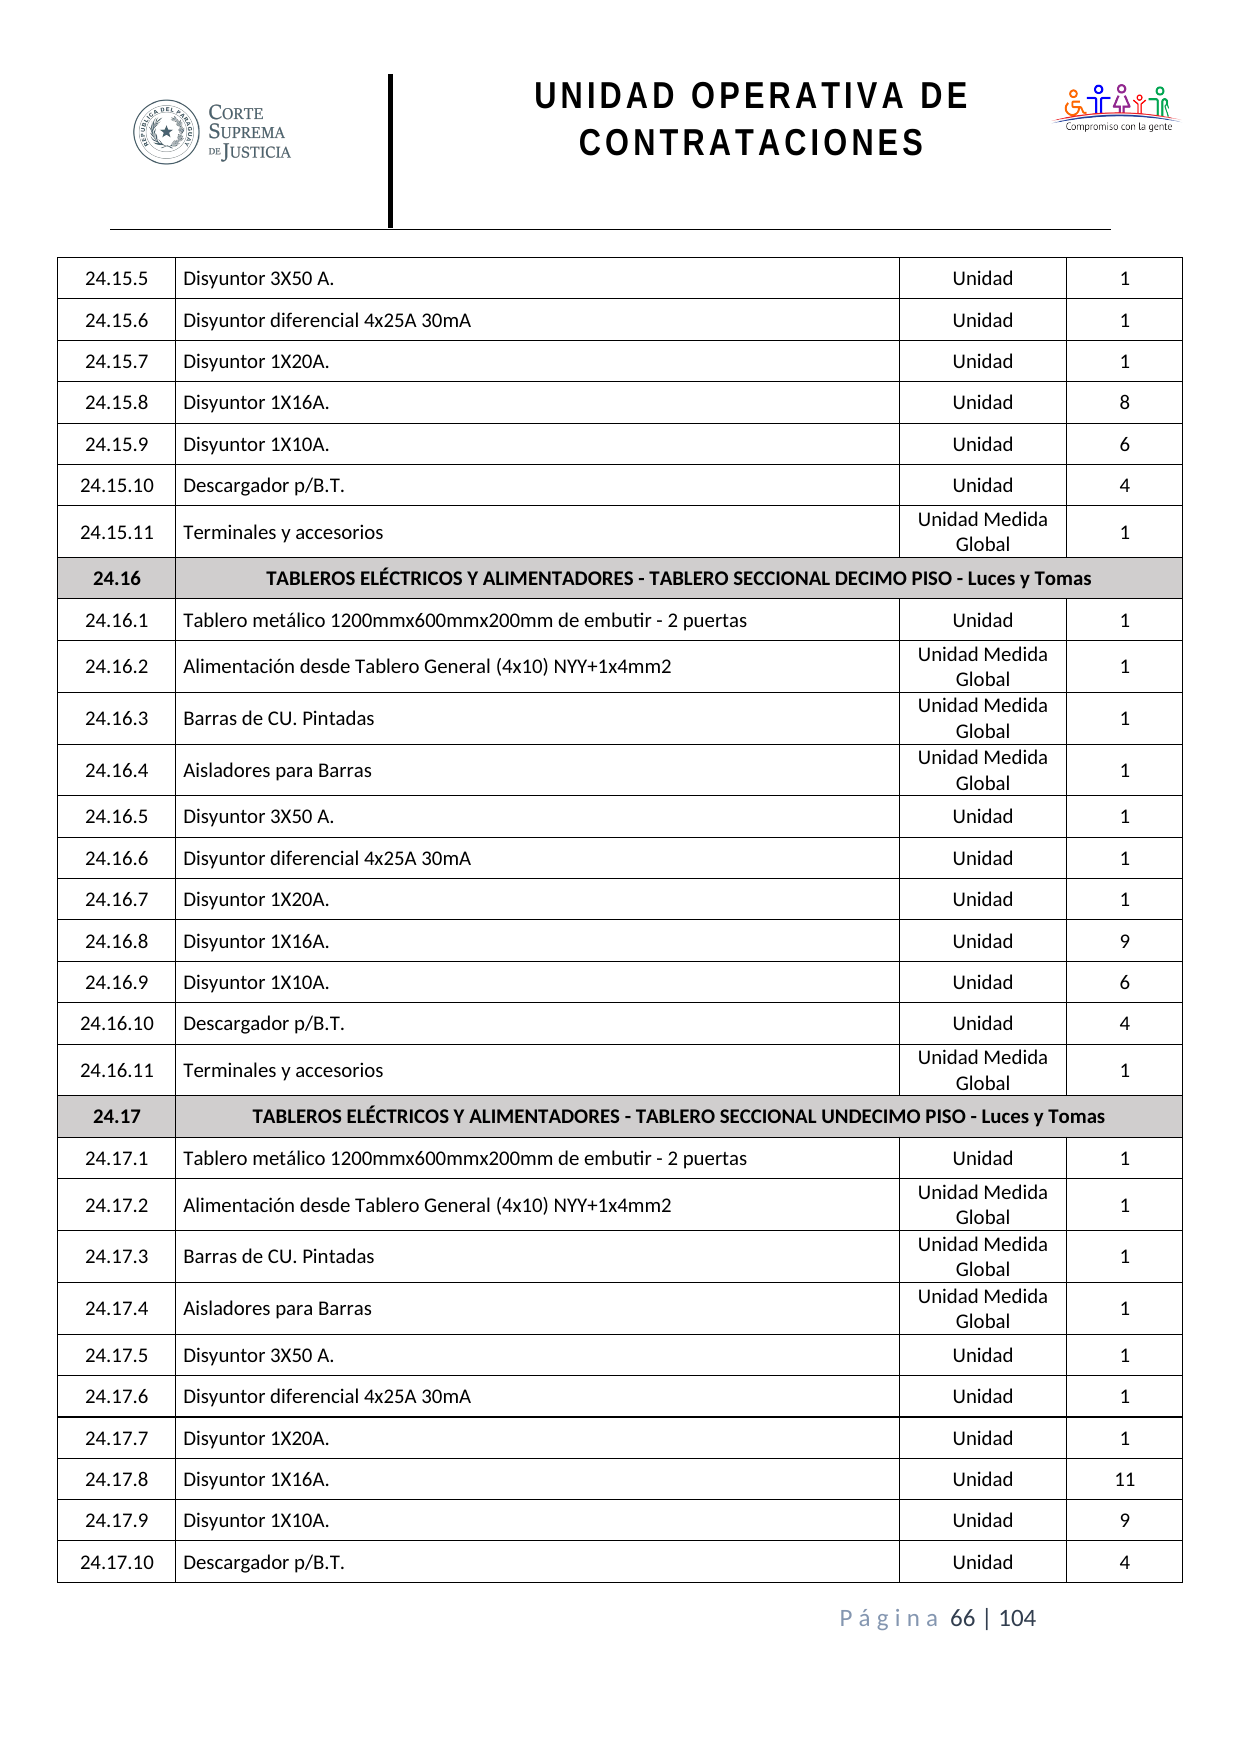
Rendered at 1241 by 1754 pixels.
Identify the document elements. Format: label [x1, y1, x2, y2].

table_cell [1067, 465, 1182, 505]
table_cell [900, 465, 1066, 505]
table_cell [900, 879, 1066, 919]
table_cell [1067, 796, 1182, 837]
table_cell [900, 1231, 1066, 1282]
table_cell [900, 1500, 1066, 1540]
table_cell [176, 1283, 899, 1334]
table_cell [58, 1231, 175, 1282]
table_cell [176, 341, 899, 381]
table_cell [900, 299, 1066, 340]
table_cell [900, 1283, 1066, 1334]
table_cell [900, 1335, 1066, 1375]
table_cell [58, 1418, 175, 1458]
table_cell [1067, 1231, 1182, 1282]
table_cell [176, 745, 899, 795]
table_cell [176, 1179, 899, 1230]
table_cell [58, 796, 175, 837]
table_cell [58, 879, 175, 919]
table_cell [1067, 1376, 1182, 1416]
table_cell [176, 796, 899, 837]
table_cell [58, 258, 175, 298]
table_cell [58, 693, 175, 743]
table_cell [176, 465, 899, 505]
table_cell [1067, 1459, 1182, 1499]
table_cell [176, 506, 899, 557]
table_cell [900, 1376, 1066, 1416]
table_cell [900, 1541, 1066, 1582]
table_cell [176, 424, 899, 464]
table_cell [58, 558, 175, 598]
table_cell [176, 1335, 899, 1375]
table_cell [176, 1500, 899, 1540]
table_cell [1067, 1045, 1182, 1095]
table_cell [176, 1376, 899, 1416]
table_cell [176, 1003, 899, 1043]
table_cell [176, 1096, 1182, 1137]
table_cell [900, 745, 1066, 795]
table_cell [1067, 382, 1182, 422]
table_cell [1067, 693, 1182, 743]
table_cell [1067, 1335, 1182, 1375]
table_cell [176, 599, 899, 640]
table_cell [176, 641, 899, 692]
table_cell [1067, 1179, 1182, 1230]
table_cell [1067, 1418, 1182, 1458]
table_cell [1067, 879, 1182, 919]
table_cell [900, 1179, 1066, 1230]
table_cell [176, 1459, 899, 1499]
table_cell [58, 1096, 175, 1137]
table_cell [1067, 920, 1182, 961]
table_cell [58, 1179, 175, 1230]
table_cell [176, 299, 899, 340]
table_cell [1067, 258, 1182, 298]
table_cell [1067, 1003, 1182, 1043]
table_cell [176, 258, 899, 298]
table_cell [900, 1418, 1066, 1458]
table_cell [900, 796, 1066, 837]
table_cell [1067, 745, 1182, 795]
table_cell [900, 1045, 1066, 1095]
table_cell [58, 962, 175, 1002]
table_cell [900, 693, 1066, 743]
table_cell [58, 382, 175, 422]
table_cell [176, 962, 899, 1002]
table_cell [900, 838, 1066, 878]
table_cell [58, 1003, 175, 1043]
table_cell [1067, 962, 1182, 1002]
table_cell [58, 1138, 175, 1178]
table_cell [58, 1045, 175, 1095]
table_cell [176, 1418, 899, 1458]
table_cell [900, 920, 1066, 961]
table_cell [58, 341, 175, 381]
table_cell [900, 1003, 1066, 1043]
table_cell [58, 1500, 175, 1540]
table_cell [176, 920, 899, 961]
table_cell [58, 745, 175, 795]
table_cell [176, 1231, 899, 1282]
picture [117, 73, 310, 191]
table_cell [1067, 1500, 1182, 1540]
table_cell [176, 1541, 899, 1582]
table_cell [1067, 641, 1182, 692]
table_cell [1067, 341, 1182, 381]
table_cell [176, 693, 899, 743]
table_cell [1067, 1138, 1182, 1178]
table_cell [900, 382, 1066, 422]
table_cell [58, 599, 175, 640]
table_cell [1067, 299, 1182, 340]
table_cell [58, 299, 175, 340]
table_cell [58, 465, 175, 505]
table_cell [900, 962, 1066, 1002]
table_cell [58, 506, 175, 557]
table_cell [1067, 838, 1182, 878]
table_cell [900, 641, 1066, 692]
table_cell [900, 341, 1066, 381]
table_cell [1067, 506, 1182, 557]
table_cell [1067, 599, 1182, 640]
picture [1050, 81, 1183, 132]
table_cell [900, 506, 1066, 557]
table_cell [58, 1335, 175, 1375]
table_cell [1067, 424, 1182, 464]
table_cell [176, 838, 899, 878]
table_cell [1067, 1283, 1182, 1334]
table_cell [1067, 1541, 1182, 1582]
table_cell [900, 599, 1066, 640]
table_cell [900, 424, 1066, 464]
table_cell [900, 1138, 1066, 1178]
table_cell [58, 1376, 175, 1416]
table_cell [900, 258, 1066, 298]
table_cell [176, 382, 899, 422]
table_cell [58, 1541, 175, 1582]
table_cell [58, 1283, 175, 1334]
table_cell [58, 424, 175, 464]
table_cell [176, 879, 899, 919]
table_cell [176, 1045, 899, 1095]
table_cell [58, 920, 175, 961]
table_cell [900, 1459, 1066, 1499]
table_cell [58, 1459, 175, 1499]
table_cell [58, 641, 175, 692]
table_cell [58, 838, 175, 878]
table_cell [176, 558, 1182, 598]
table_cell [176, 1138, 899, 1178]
